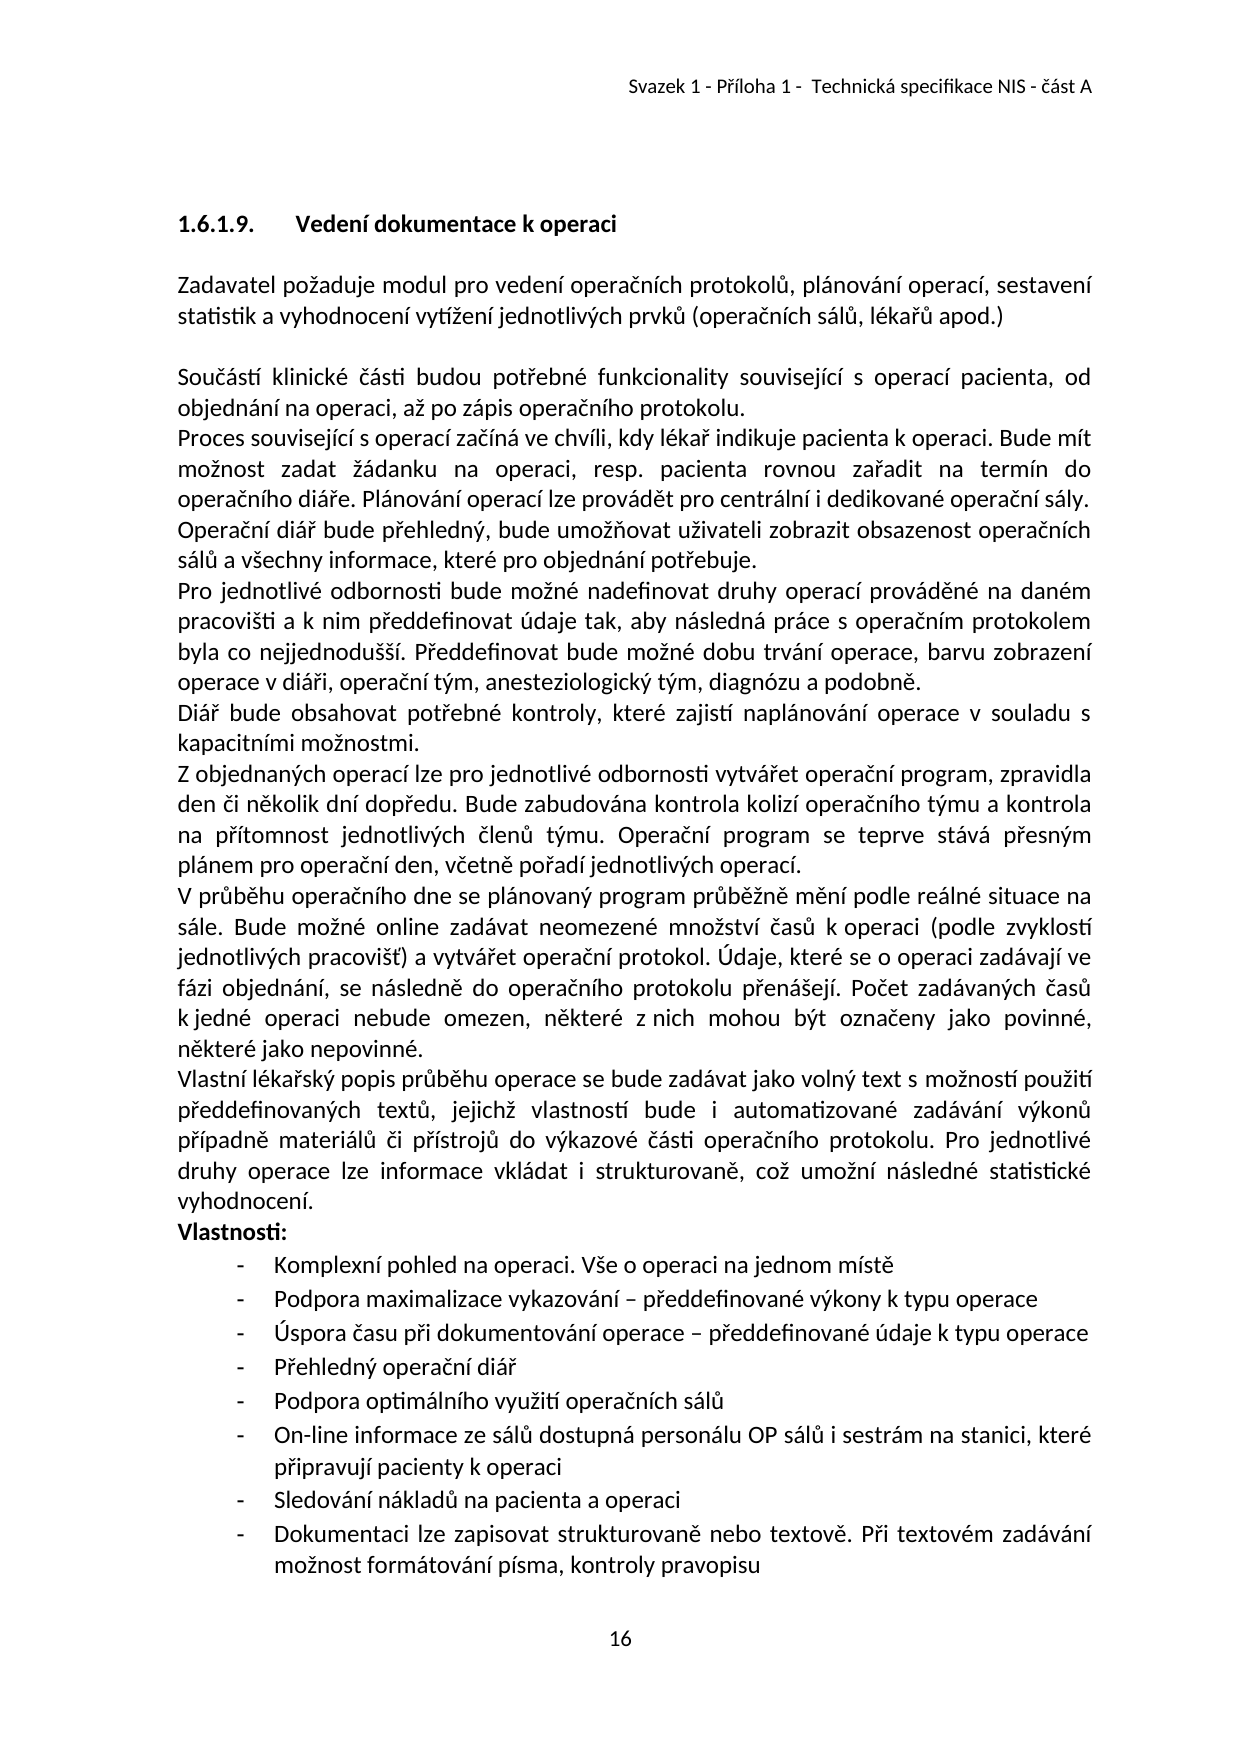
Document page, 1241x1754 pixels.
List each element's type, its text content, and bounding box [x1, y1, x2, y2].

list Podpora maximalizace vykazování – předdefinované výkony k typu operace [236, 1280, 1093, 1314]
text Vlastní lékařský popis průběhu operace se bude zadávat jako volný text s možností použití předdefinovaných textů, jejichž vlastností bude i automatizované zadávání výkonů případně materiálů či přístrojů do výkazové části operačního protokolu. Pro jednotlivé druhy operace lze informace vkládat i strukturovaně, což umožní následné statistické vyhodnocení. [177, 1063, 1093, 1216]
list Úspora času při dokumentování operace – předdefinované údaje k typu operace [236, 1314, 1093, 1348]
text Zadavatel požaduje modul pro vedení operačních protokolů, plánování operací, sestavení statistik a vyhodnocení vytížení jednotlivých prvků (operačních sálů, lékařů apod.) [177, 270, 1093, 331]
text Operační diář bude přehledný, bude umožňovat uživateli zobrazit obsazenost operačních sálů a všechny informace, které pro objednání potřebuje. [177, 514, 1093, 575]
text Vlastnosti: [177, 1216, 1093, 1246]
list On-line informace ze sálů dostupná personálu OP sálů i sestrám na stanici, které připravují pacienty k operaci [236, 1417, 1093, 1481]
text Součástí klinické části budou potřebné funkcionality související s operací pacienta, od objednání na operaci, až po zápis operačního protokolu. [177, 361, 1093, 422]
list Dokumentaci lze zapisovat strukturovaně nebo textově. Při textovém zadávání možnost formátování písma, kontroly pravopisu [236, 1515, 1093, 1580]
list Přehledný operační diář [236, 1348, 1093, 1383]
list Sledování nákladů na pacienta a operaci [236, 1481, 1093, 1515]
list Komplexní pohled na operaci. Vše o operaci na jednom místě [236, 1246, 1093, 1280]
list Vedení dokumentace k operaci [177, 209, 1093, 239]
text Proces související s operací začíná ve chvíli, kdy lékař indikuje pacienta k operaci. Bude mít možnost zadat žádanku na operaci, resp. pacienta rovnou zařadit na termín do operačního diáře. Plánování operací lze provádět pro centrální i dedikované operační sály. [177, 422, 1093, 514]
text Z objednaných operací lze pro jednotlivé odbornosti vytvářet operační program, zpravidla den či několik dní dopředu. Bude zabudována kontrola kolizí operačního týmu a kontrola na přítomnost jednotlivých členů týmu. Operační program se teprve stává přesným plánem pro operační den, včetně pořadí jednotlivých operací. [177, 758, 1093, 880]
text V průběhu operačního dne se plánovaný program průběžně mění podle reálné situace na sále. Bude možné online zadávat neomezené množství časů k operaci (podle zvyklostí jednotlivých pracovišť) a vytvářet operační protokol. Údaje, které se o operaci zadávají ve fázi objednání, se následně do operačního protokolu přenášejí. Počet zadávaných časů k jedné operaci nebude omezen, některé z nich mohou být označeny jako povinné, některé jako nepovinné. [177, 880, 1093, 1063]
list Podpora optimálního využití operačních sálů [236, 1383, 1093, 1417]
text Diář bude obsahovat potřebné kontroly, které zajistí naplánování operace v souladu s kapacitními možnostmi. [177, 697, 1093, 758]
text Pro jednotlivé odbornosti bude možné nadefinovat druhy operací prováděné na daném pracovišti a k nim předdefinovat údaje tak, aby následná práce s operačním protokolem byla co nejjednodušší. Předdefinovat bude možné dobu trvání operace, barvu zobrazení operace v diáři, operační tým, anesteziologický tým, diagnózu a podobně. [177, 575, 1093, 697]
